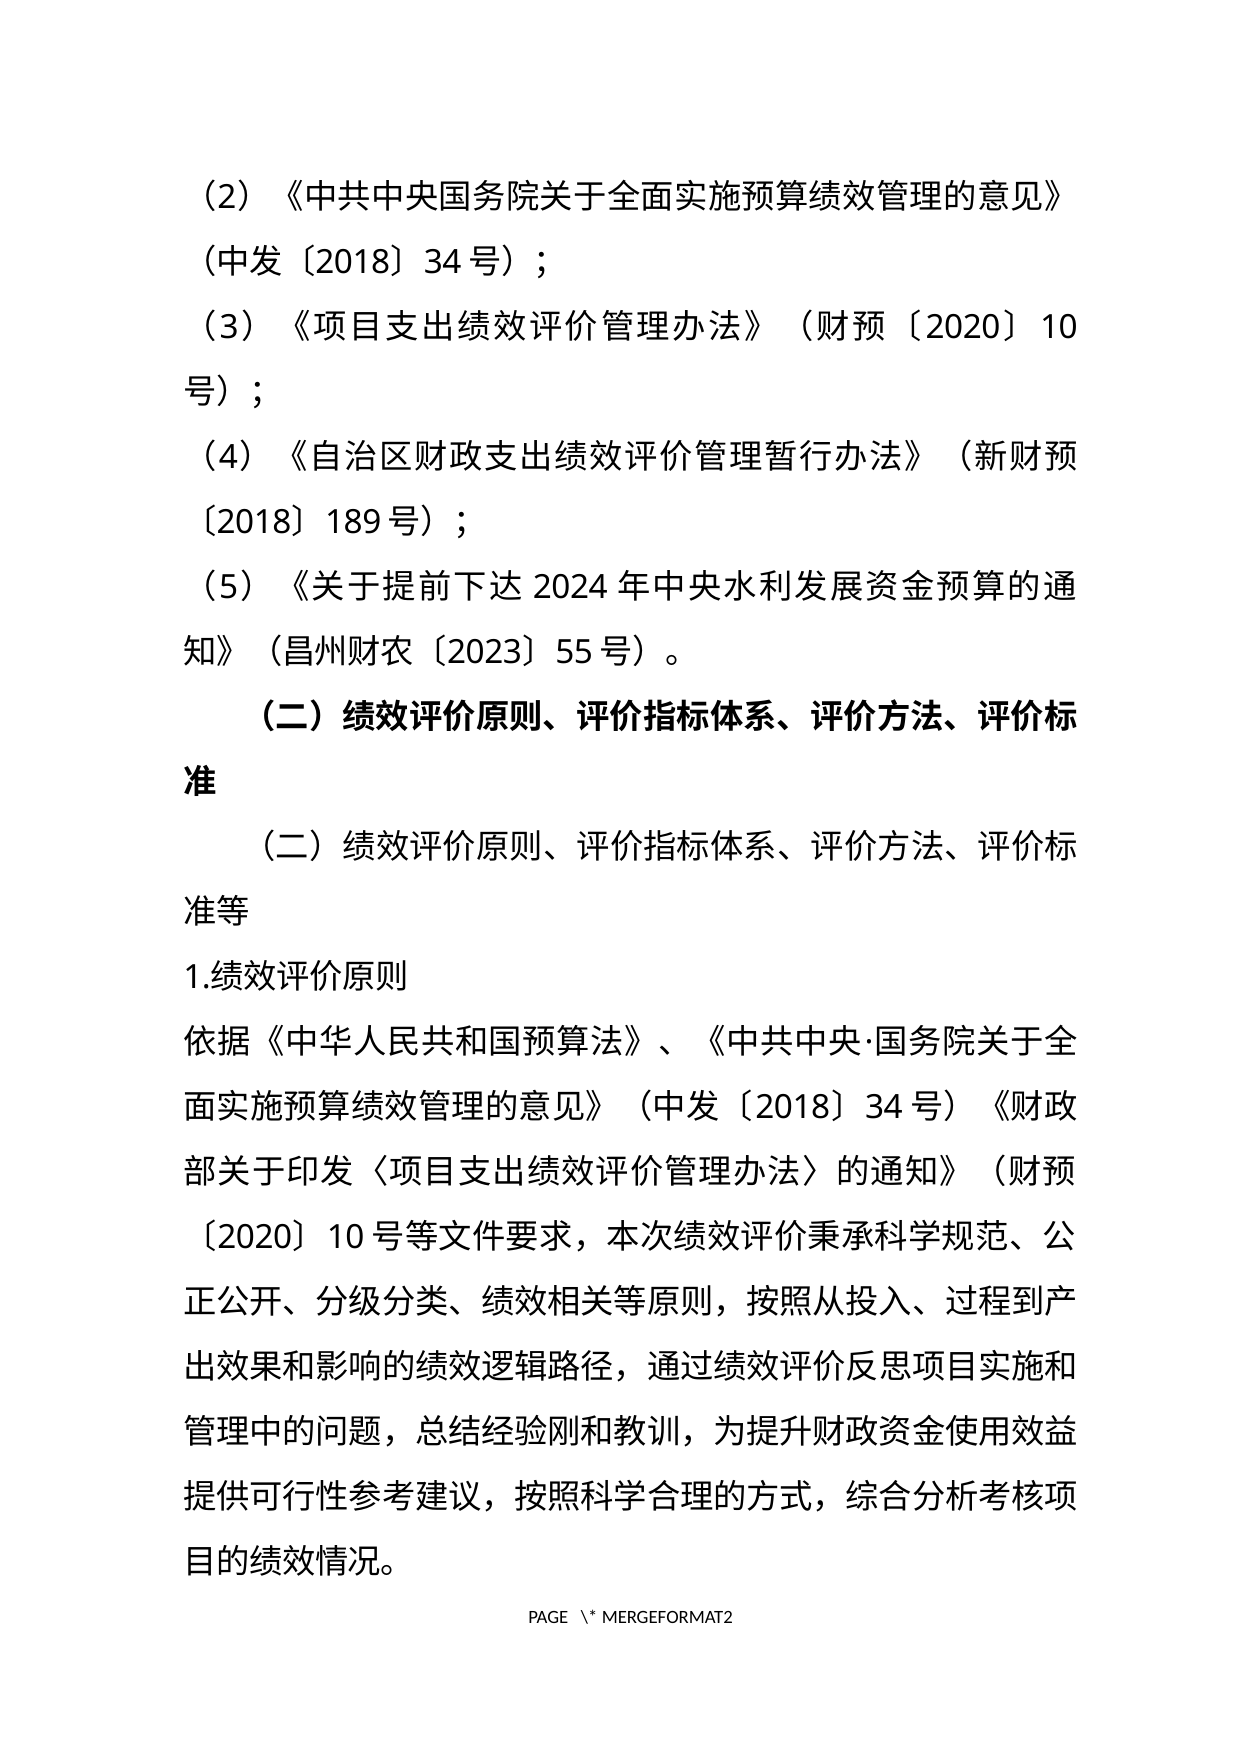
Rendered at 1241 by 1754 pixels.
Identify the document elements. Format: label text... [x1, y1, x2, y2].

text （二）绩效评价原则、评价指标体系、评价方法、评价标准 [183, 682, 1078, 812]
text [183, 162, 1078, 682]
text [183, 812, 1078, 1592]
